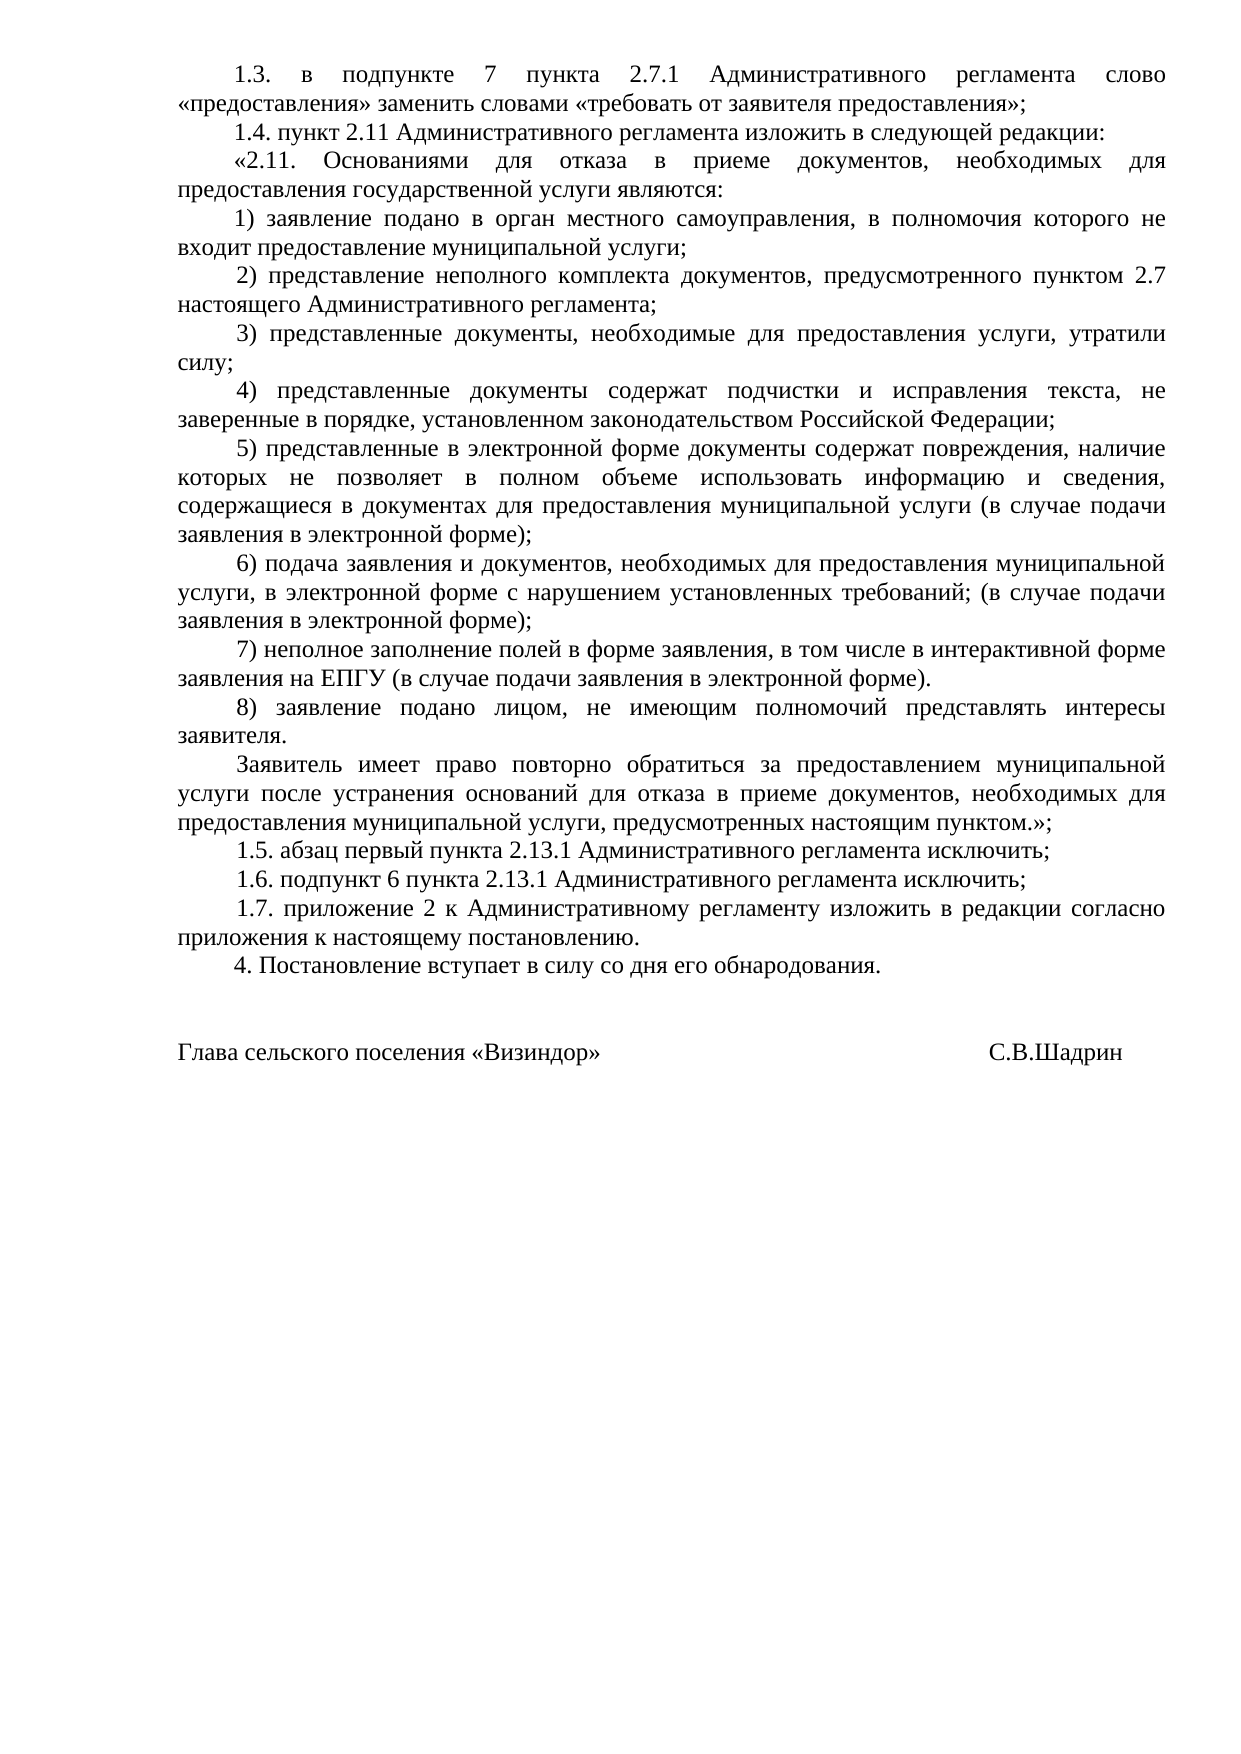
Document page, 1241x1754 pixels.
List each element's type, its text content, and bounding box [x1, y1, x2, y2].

text Глава сельского поселения «Визиндор» С.В.Шадрин [177, 1037, 1167, 1065]
text 6) подача заявления и документов, необходимых для предоставления муниципальной услуги, в электронной форме с нарушением установленных требований; (в случае подачи заявления в электронной форме); [177, 548, 1167, 634]
text 4) представленные документы содержат подчистки и исправления текста, не заверенные в порядке, установленном законодательством Российской Федерации; [177, 375, 1167, 433]
text 1.5. абзац первый пункта 2.13.1 Административного регламента исключить; [177, 835, 1167, 864]
text Заявитель имеет право повторно обратиться за предоставлением муниципальной услуги после устранения оснований для отказа в приеме документов, необходимых для предоставления муниципальной услуги, предусмотренных настоящим пунктом.»; [177, 749, 1167, 835]
text 7) неполное заполнение полей в форме заявления, в том числе в интерактивной форме заявления на ЕПГУ (в случае подачи заявления в электронной форме). [177, 634, 1167, 692]
text 1.3. в подпункте 7 пункта 2.7.1 Административного регламента слово «предоставления» заменить словами «требовать от заявителя предоставления»; [177, 59, 1167, 117]
text 5) представленные в электронной форме документы содержат повреждения, наличие которых не позволяет в полном объеме использовать информацию и сведения, содержащиеся в документах для предоставления муниципальной услуги (в случае подачи заявления в электронной форме); [177, 433, 1167, 548]
text «2.11. Основаниями для отказа в приеме документов, необходимых для предоставления государственной услуги являются: [177, 145, 1167, 203]
text 1) заявление подано в орган местного самоуправления, в полномочия которого не входит предоставление муниципальной услуги; [177, 203, 1167, 260]
text 4. Постановление вступает в силу со дня его обнародования. [177, 950, 1137, 979]
text 1.6. подпункт 6 пункта 2.13.1 Административного регламента исключить; [177, 864, 1167, 893]
text 1.4. пункт 2.11 Административного регламента изложить в следующей редакции: [177, 117, 1167, 145]
text 1.7. приложение 2 к Административному регламенту изложить в редакции согласно приложения к настоящему постановлению. [177, 893, 1167, 950]
text 2) представление неполного комплекта документов, предусмотренного пунктом 2.7 настоящего Административного регламента; [177, 260, 1167, 318]
text 3) представленные документы, необходимые для предоставления услуги, утратили силу; [177, 318, 1167, 375]
text 8) заявление подано лицом, не имеющим полномочий представлять интересы заявителя. [177, 692, 1167, 749]
